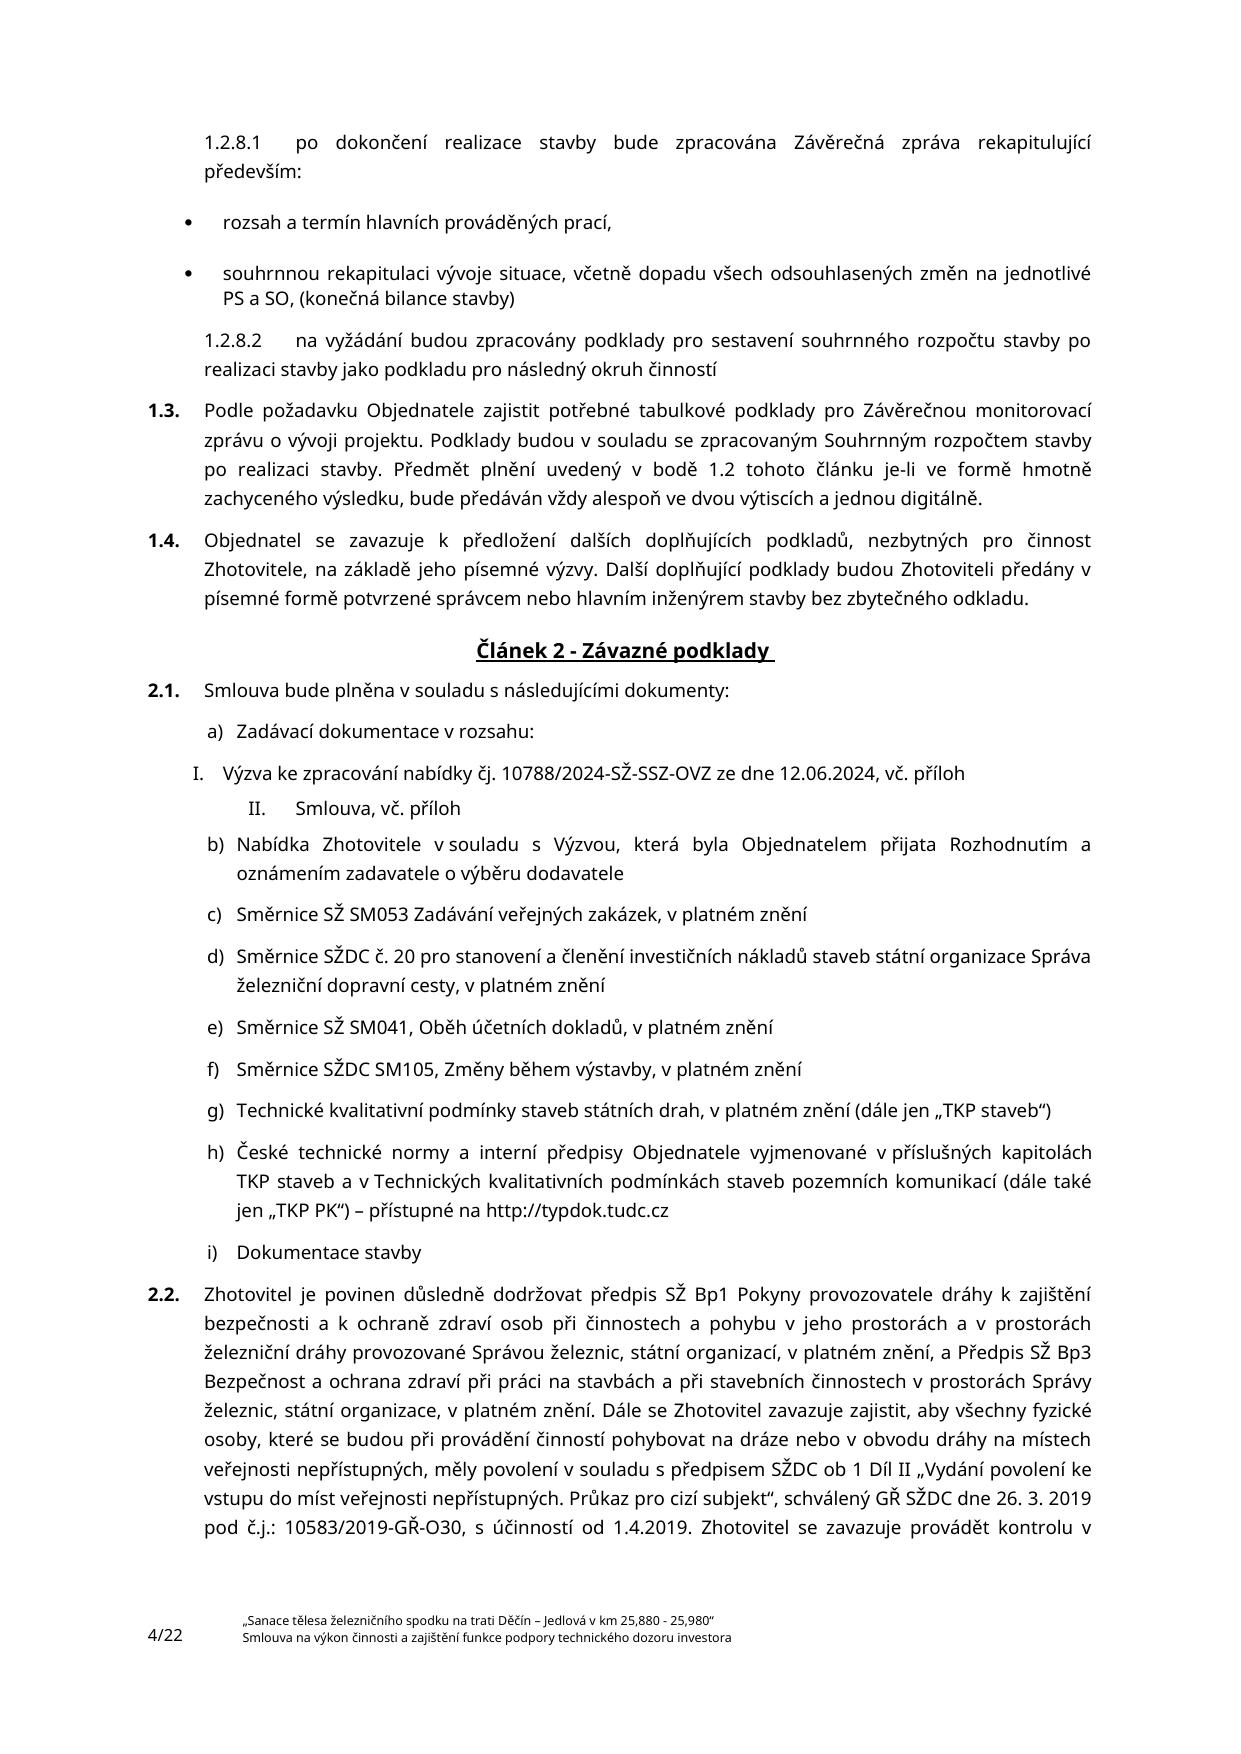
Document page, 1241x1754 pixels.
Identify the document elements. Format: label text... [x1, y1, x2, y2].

list Zadávací dokumentace v rozsahu: [207, 715, 1092, 744]
list Směrnice SŽDC SM105, Změny během výstavby, v platném znění [207, 1053, 1092, 1082]
list Směrnice SŽ SM053 Zadávání veřejných zakázek, v platném znění [207, 898, 1092, 928]
text 2.1. Smlouva bude plněna v souladu s následujícími dokumenty: [148, 677, 1092, 703]
text 1.2.8.2 na vyžádání budou zpracovány podklady pro sestavení souhrnného rozpočtu stavby po realizaci stavby jako podkladu pro následný okruh činností [204, 324, 1092, 382]
list Směrnice SŽ SM041, Oběh účetních dokladů, v platném znění [207, 1011, 1092, 1040]
list Směrnice SŽDC č. 20 pro stanovení a členění investičních nákladů staveb státní organizace Správa železniční dopravní cesty, v platném znění [207, 940, 1092, 998]
list České technické normy a interní předpisy Objednatele vyjmenované v příslušných kapitolách TKP staveb a v Technických kvalitativních podmínkách staveb pozemních komunikací (dále také jen „TKP PK“) – přístupné na http://typdok.tudc.cz [207, 1136, 1092, 1223]
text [148, 1278, 1092, 1540]
list Smlouva, vč. příloh [266, 792, 1092, 821]
list Výzva ke zpracování nabídky čj. 10788/2024-SŽ-SSZ-OVZ ze dne 12.06.2024, vč. příloh [204, 757, 1092, 786]
list souhrnnou rekapitulaci vývoje situace, včetně dopadu všech odsouhlasených změn na jednotlivé PS a SO, (konečná bilance stavby) [185, 260, 1092, 311]
list Technické kvalitativní podmínky staveb státních drah, v platném znění (dále jen „TKP staveb“) [207, 1094, 1092, 1123]
list Dokumentace stavby [207, 1236, 1092, 1265]
text 1.2.8.1 po dokončení realizace stavby bude zpracována Závěrečná zpráva rekapitulující především: [204, 126, 1092, 185]
text Článek 2 - Závazné podklady [148, 636, 1092, 665]
list rozsah a termín hlavních prováděných prací, [185, 210, 1092, 235]
text 1.3. Podle požadavku Objednatele zajistit potřebné tabulkové podklady pro Závěrečnou monitorovací zprávu o vývoji projektu. Podklady budou v souladu se zpracovaným Souhrnným rozpočtem stavby po realizaci stavby. Předmět plnění uvedený v bodě 1.2 tohoto článku je-li ve formě hmotně zachyceného výsledku, bude předáván vždy alespoň ve dvou výtiscích a jednou digitálně. [148, 394, 1092, 511]
list Nabídka Zhotovitele v souladu s Výzvou, která byla Objednatelem přijata Rozhodnutím a oznámením zadavatele o výběru dodavatele [207, 828, 1092, 886]
text 1.4. Objednatel se zavazuje k předložení dalších doplňujících podkladů, nezbytných pro činnost Zhotovitele, na základě jeho písemné výzvy. Další doplňující podklady budou Zhotoviteli předány v písemné formě potvrzené správcem nebo hlavním inženýrem stavby bez zbytečného odkladu. [148, 524, 1092, 611]
